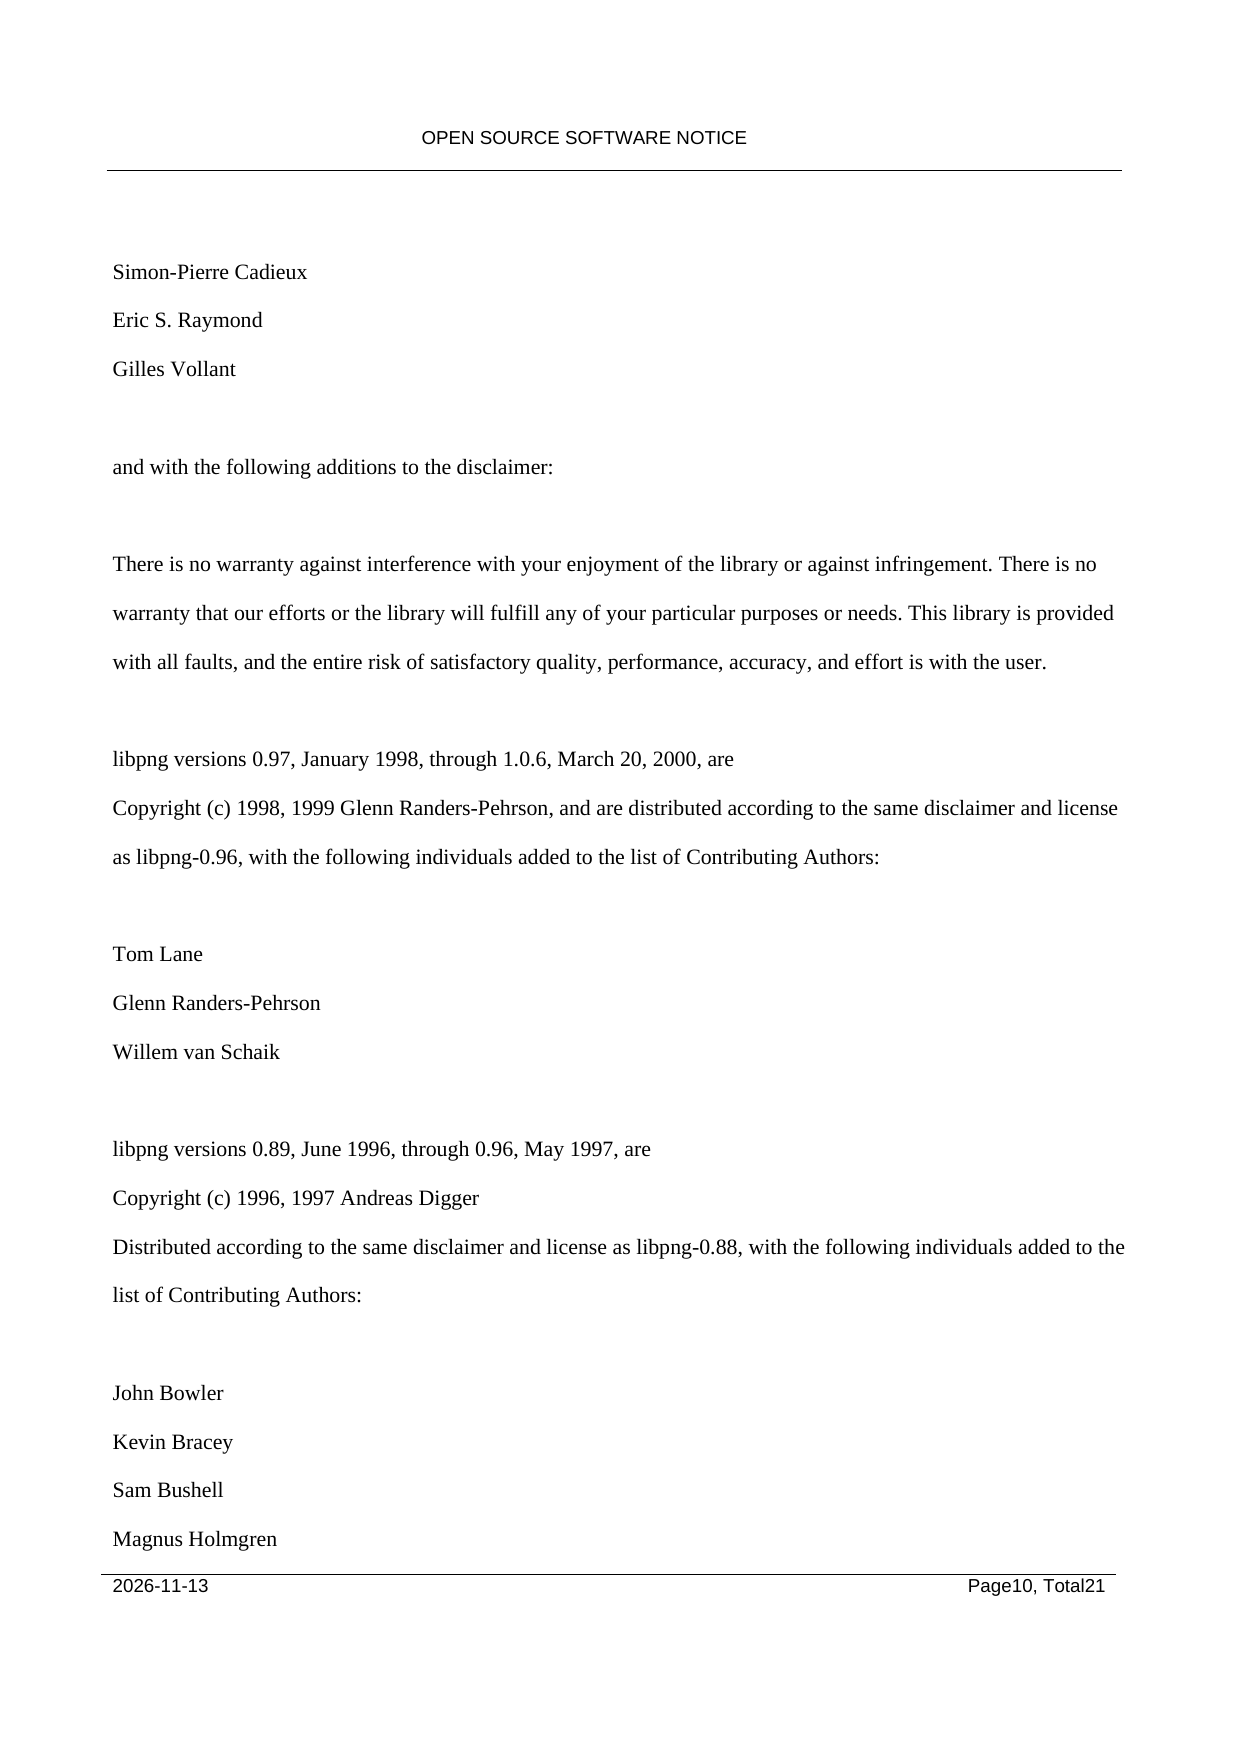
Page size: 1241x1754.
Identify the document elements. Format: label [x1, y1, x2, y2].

text [112, 206, 1128, 1555]
